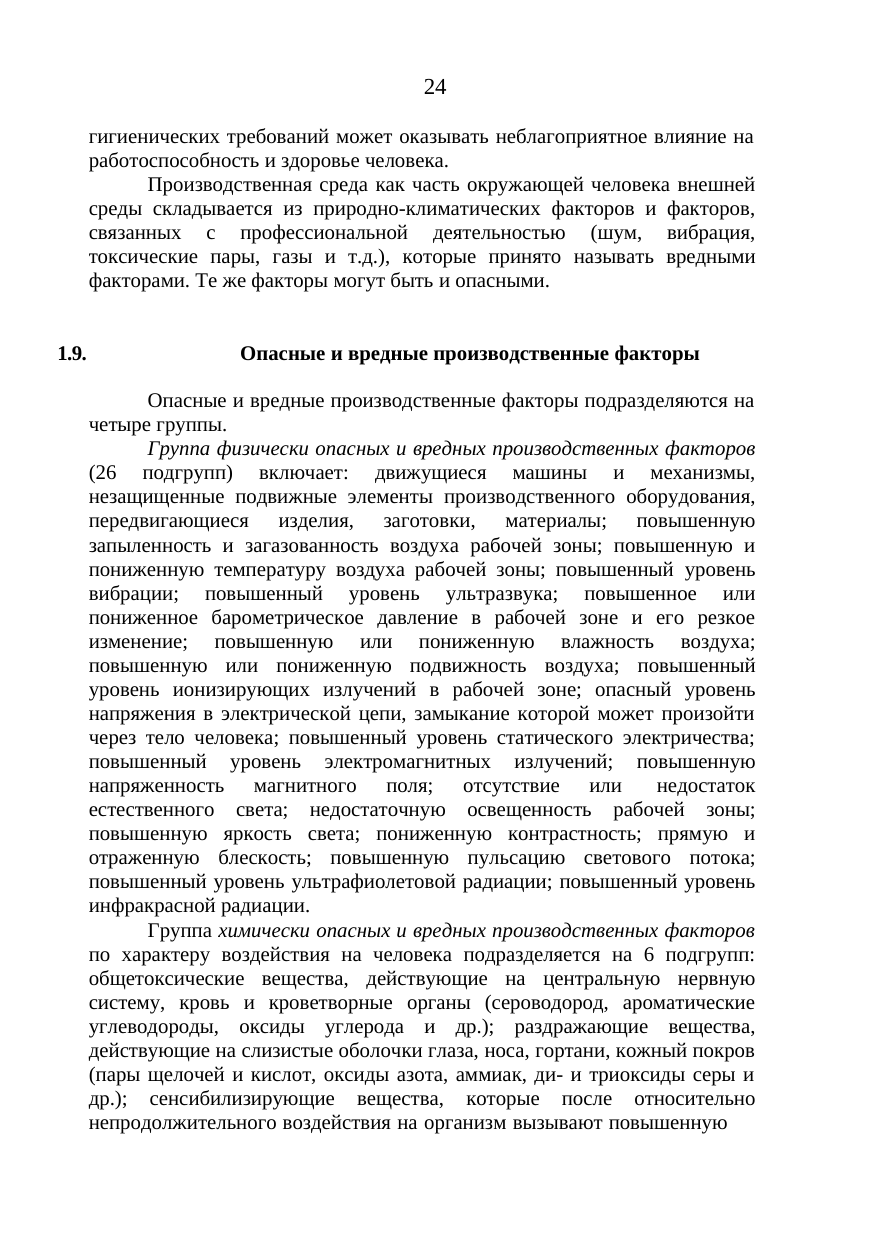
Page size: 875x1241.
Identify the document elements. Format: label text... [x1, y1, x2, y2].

text Группа химически опасных и вредных производственных факторов по характеру воздействия на человека подразделяется на 6 подгрупп: общетоксические вещества, действующие на центральную нервную систему, кровь и кроветворные органы (сероводород, ароматические углеводороды, оксиды углерода и др.); раздражающие вещества, действующие на слизистые оболочки глаза, носа, гортани, кожный покров (пары щелочей и кислот, оксиды азота, аммиак, ди- и триоксиды серы и др.); сенсибилизирующие вещества, которые после относительно непродолжительного воздействия на организм вызывают повышенную [88, 917, 755, 1134]
list Опасные и вредные производственные факторы [57, 341, 845, 364]
text Группа физически опасных и вредных производственных факторов (26 подгрупп) включает: движущиеся машины и механизмы, незащищенные подвижные элементы производственного оборудования, передвигающиеся изделия, заготовки, материалы; повышенную запыленность и загазованность воздуха рабочей зоны; повышенную и пониженную температуру воздуха рабочей зоны; повышенный уровень вибрации; повышенный уровень ультразвука; повышенное или пониженное барометрическое давление в рабочей зоне и его резкое изменение; повышенную или пониженную влажность воздуха; повышенную или пониженную подвижность воздуха; повышенный уровень ионизирующих излучений в рабочей зоне; опасный уровень напряжения в электрической цепи, замыкание которой может произойти через тело человека; повышенный уровень статического электричества; повышенный уровень электромагнитных излучений; повышенную напряженность магнитного поля; отсутствие или недостаток естественного света; недостаточную освещенность рабочей зоны; повышенную яркость света; пониженную контрастность; прямую и отраженную блескость; повышенную пульсацию светового потока; повышенный уровень ультрафиолетовой радиации; повышенный уровень инфракрасной радиации. [88, 436, 756, 917]
text Производственная среда как часть окружающей человека внешней среды складывается из природно-климатических факторов и факторов, связанных с профессиональной деятельностью (шум, вибрация, токсические пары, газы и т.д.), которые принято называть вредными факторами. Те же факторы могут быть и опасными. [88, 172, 756, 292]
text гигиенических требований может оказывать неблагоприятное влияние на работоспособность и здоровье человека. [88, 124, 755, 172]
text Опасные и вредные производственные факторы подразделяются на четыре группы. [88, 388, 755, 436]
